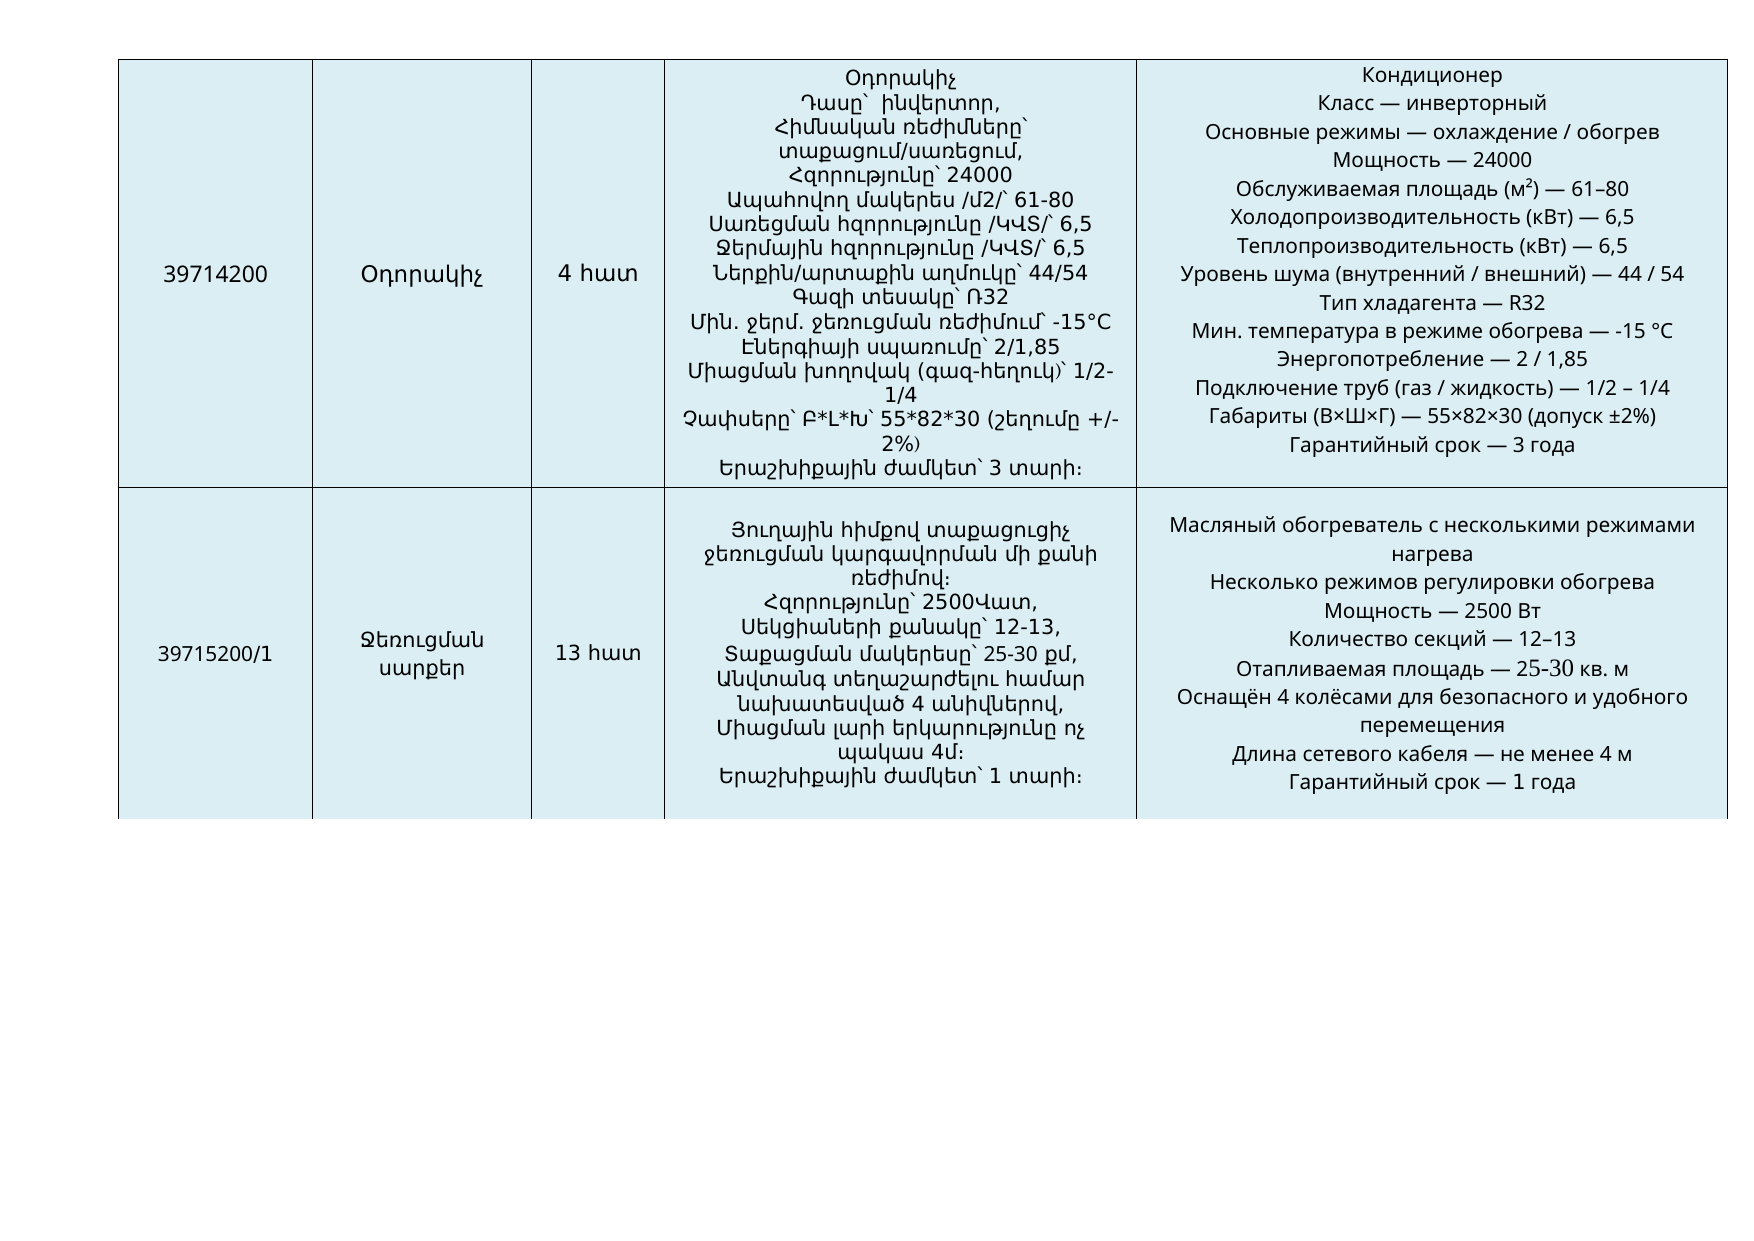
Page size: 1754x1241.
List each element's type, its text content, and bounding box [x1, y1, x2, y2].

table_cell 13 հատ [532, 488, 664, 819]
table_cell 39715200/1 [119, 488, 312, 819]
table_cell Масляный обогреватель с несколькими режимами нагрева Несколько режимов регулировки обогрева Мощность — 2500 Вт Количество секций — 12–13 Отапливаемая площадь — 25-30 кв. м Оснащён 4 колёсами для безопасного и удобного перемещения Длина сетевого кабеля — не менее 4 м Гарантийный срок — 1 года [1137, 488, 1727, 819]
table_header 4 հատ [532, 60, 664, 487]
table_header 39714200 [119, 60, 312, 487]
table_cell Ջեռուցման սարքեր [313, 488, 531, 819]
table_header Օդորակիչ Դասը՝ ինվերտոր, Հիմնական ռեժիմները՝ տաքացում/սառեցում, Հզորությունը՝ 24000 Ապահովող մակերես /մ2/՝ 61-80 Սառեցման հզորությունը /ԿՎՏ/՝ 6,5 Ջերմային հզորությունը /ԿՎՏ/՝ 6,5 Ներքին/արտաքին աղմուկը՝ 44/54 Գազի տեսակը՝ Ռ32 Մին․ ջերմ․ ջեռուցման ռեժիմում՝ -15°C Էներգիայի սպառումը՝ 2/1,85 Միացման խողովակ (գազ-հեղուկ՝ 1/2-1/4 Չափսերը՝ Բ*Լ*Խ՝ 55*82*30 (շեղումը +/- 2% Երաշխիքային ժամկետ՝ 3 տարի։ [665, 60, 1136, 487]
table_cell Յուղային հիմքով տաքացուցիչ ջեռուցման կարգավորման մի քանի ռեժիմով։ Հզորությունը՝ 2500Վատ, Սեկցիաների քանակը՝ 12-13, Տաքացման մակերեսը՝ 25-30 քմ, Անվտանգ տեղաշարժելու համար նախատեսված 4 անիվներով, Միացման լարի երկարությունը ոչ պակաս 4մ։ Երաշխիքային ժամկետ՝ 1 տարի։ [665, 488, 1136, 819]
table_header Օդորակիչ [313, 60, 531, 487]
table_header Кондиционер Класс — инверторный Основные режимы — охлаждение / обогрев Мощность — 24000 Обслуживаемая площадь (м²) — 61–80 Холодопроизводительность (кВт) — 6,5 Теплопроизводительность (кВт) — 6,5 Уровень шума (внутренний / внешний) — 44 / 54 Тип хладагента — R32 Мин. температура в режиме обогрева — -15 °C Энергопотребление — 2 / 1,85 Подключение труб (газ / жидкость) — 1/2 – 1/4 Габариты (В×Ш×Г) — 55×82×30 (допуск ±2%) Гарантийный срок — 3 года [1137, 60, 1727, 487]
